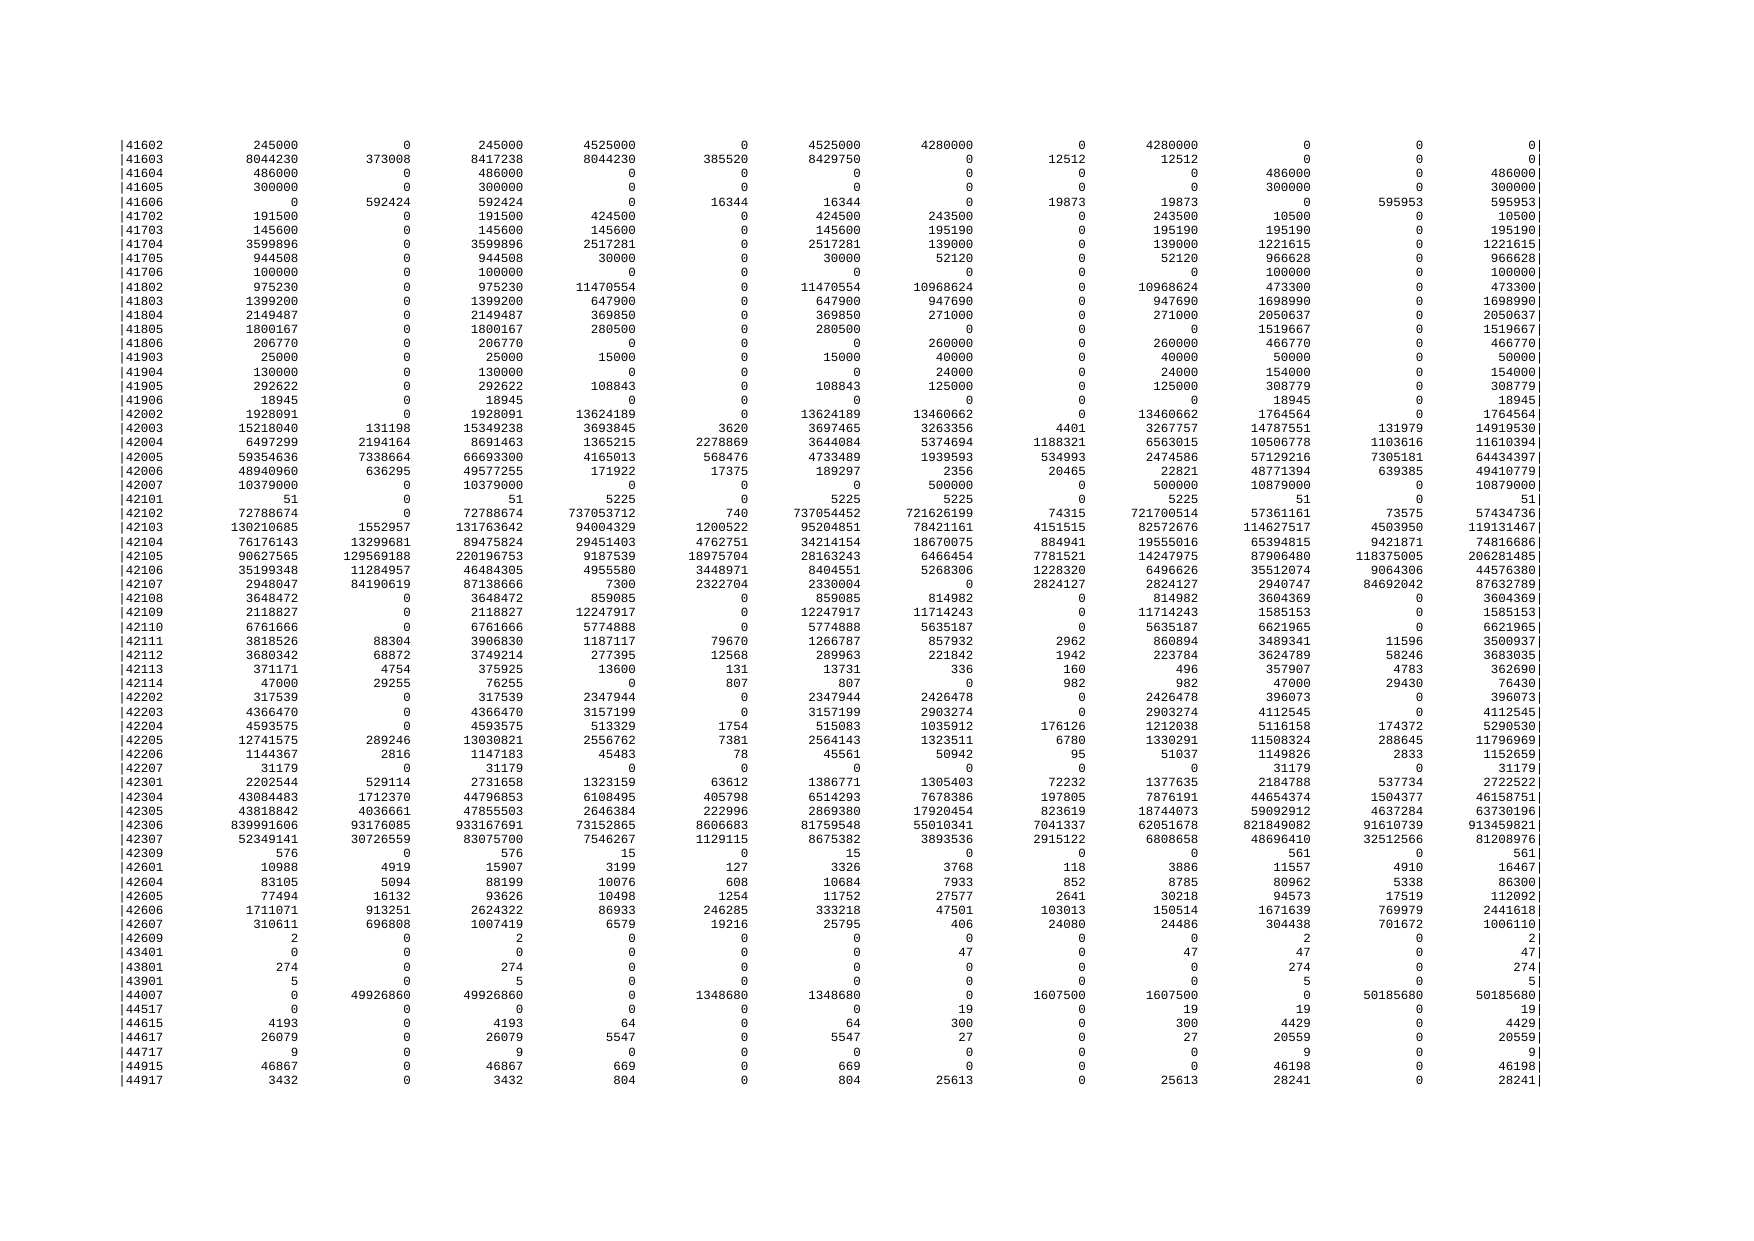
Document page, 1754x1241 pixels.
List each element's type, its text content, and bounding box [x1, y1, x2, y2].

text |42007 10379000 0 10379000 0 0 0 500000 0 500000 10879000 0 10879000| [118, 479, 1636, 493]
text |41805 1800167 0 1800167 280500 0 280500 0 0 0 1519667 0 1519667| [118, 323, 1636, 337]
text |44717 9 0 9 0 0 0 0 0 0 9 0 9| [118, 1046, 1636, 1060]
text |42606 1711071 913251 2624322 86933 246285 333218 47501 103013 150514 1671639 769979 2441618| [118, 904, 1636, 918]
text |41603 8044230 373008 8417238 8044230 385520 8429750 0 12512 12512 0 0 0| [118, 153, 1636, 167]
text |42607 310611 696808 1007419 6579 19216 25795 406 24080 24486 304438 701672 1006110| [118, 918, 1636, 932]
text |42104 76176143 13299681 89475824 29451403 4762751 34214154 18670075 884941 19555016 65394815 9421871 74816686| [118, 536, 1636, 550]
text |41803 1399200 0 1399200 647900 0 647900 947690 0 947690 1698990 0 1698990| [118, 295, 1636, 309]
text |42105 90627565 129569188 220196753 9187539 18975704 28163243 6466454 7781521 14247975 87906480 118375005 206281485| [118, 550, 1636, 564]
text |42101 51 0 51 5225 0 5225 5225 0 5225 51 0 51| [118, 493, 1636, 507]
text |44917 3432 0 3432 804 0 804 25613 0 25613 28241 0 28241| [118, 1074, 1636, 1088]
text |42107 2948047 84190619 87138666 7300 2322704 2330004 0 2824127 2824127 2940747 84692042 87632789| [118, 578, 1636, 592]
text |42112 3680342 68872 3749214 277395 12568 289963 221842 1942 223784 3624789 58246 3683035| [118, 649, 1636, 663]
text |43901 5 0 5 0 0 0 0 0 0 5 0 5| [118, 975, 1636, 989]
text |42306 839991606 93176085 933167691 73152865 8606683 81759548 55010341 7041337 62051678 821849082 91610739 913459821| [118, 819, 1636, 833]
text |42309 576 0 576 15 0 15 0 0 0 561 0 561| [118, 847, 1636, 861]
text |42604 83105 5094 88199 10076 608 10684 7933 852 8785 80962 5338 86300| [118, 876, 1636, 890]
text |44617 26079 0 26079 5547 0 5547 27 0 27 20559 0 20559| [118, 1031, 1636, 1046]
text |41802 975230 0 975230 11470554 0 11470554 10968624 0 10968624 473300 0 473300| [118, 281, 1636, 295]
text |42206 1144367 2816 1147183 45483 78 45561 50942 95 51037 1149826 2833 1152659| [118, 748, 1636, 762]
text |42601 10988 4919 15907 3199 127 3326 3768 118 3886 11557 4910 16467| [118, 861, 1636, 876]
text |41706 100000 0 100000 0 0 0 0 0 0 100000 0 100000| [118, 266, 1636, 281]
text |43801 274 0 274 0 0 0 0 0 0 274 0 274| [118, 961, 1636, 975]
text |44615 4193 0 4193 64 0 64 300 0 300 4429 0 4429| [118, 1017, 1636, 1031]
text |42114 47000 29255 76255 0 807 807 0 982 982 47000 29430 76430| [118, 677, 1636, 691]
text |42108 3648472 0 3648472 859085 0 859085 814982 0 814982 3604369 0 3604369| [118, 592, 1636, 606]
text |41602 245000 0 245000 4525000 0 4525000 4280000 0 4280000 0 0 0| [118, 139, 1636, 153]
text |42102 72788674 0 72788674 737053712 740 737054452 721626199 74315 721700514 57361161 73575 57434736| [118, 507, 1636, 521]
text |42113 371171 4754 375925 13600 131 13731 336 160 496 357907 4783 362690| [118, 663, 1636, 677]
text |44007 0 49926860 49926860 0 1348680 1348680 0 1607500 1607500 0 50185680 50185680| [118, 989, 1636, 1003]
text |41804 2149487 0 2149487 369850 0 369850 271000 0 271000 2050637 0 2050637| [118, 309, 1636, 323]
text |42110 6761666 0 6761666 5774888 0 5774888 5635187 0 5635187 6621965 0 6621965| [118, 621, 1636, 635]
text |42109 2118827 0 2118827 12247917 0 12247917 11714243 0 11714243 1585153 0 1585153| [118, 606, 1636, 621]
text |41704 3599896 0 3599896 2517281 0 2517281 139000 0 139000 1221615 0 1221615| [118, 238, 1636, 252]
text |41905 292622 0 292622 108843 0 108843 125000 0 125000 308779 0 308779| [118, 380, 1636, 394]
text |42003 15218040 131198 15349238 3693845 3620 3697465 3263356 4401 3267757 14787551 131979 14919530| [118, 422, 1636, 436]
text |41702 191500 0 191500 424500 0 424500 243500 0 243500 10500 0 10500| [118, 210, 1636, 224]
text |43401 0 0 0 0 0 0 47 0 47 47 0 47| [118, 946, 1636, 961]
text |42609 2 0 2 0 0 0 0 0 0 2 0 2| [118, 932, 1636, 946]
text |42006 48940960 636295 49577255 171922 17375 189297 2356 20465 22821 48771394 639385 49410779| [118, 465, 1636, 479]
text |42205 12741575 289246 13030821 2556762 7381 2564143 1323511 6780 1330291 11508324 288645 11796969| [118, 734, 1636, 748]
text |42203 4366470 0 4366470 3157199 0 3157199 2903274 0 2903274 4112545 0 4112545| [118, 706, 1636, 720]
text |44517 0 0 0 0 0 0 19 0 19 19 0 19| [118, 1003, 1636, 1017]
text |42207 31179 0 31179 0 0 0 0 0 0 31179 0 31179| [118, 762, 1636, 776]
text |42103 130210685 1552957 131763642 94004329 1200522 95204851 78421161 4151515 82572676 114627517 4503950 119131467| [118, 521, 1636, 536]
text |42304 43084483 1712370 44796853 6108495 405798 6514293 7678386 197805 7876191 44654374 1504377 46158751| [118, 791, 1636, 805]
text |41906 18945 0 18945 0 0 0 0 0 0 18945 0 18945| [118, 394, 1636, 408]
text |41605 300000 0 300000 0 0 0 0 0 0 300000 0 300000| [118, 181, 1636, 196]
text |41604 486000 0 486000 0 0 0 0 0 0 486000 0 486000| [118, 167, 1636, 181]
text |42202 317539 0 317539 2347944 0 2347944 2426478 0 2426478 396073 0 396073| [118, 691, 1636, 706]
text |41806 206770 0 206770 0 0 0 260000 0 260000 466770 0 466770| [118, 337, 1636, 351]
text |41703 145600 0 145600 145600 0 145600 195190 0 195190 195190 0 195190| [118, 224, 1636, 238]
text |42305 43818842 4036661 47855503 2646384 222996 2869380 17920454 823619 18744073 59092912 4637284 63730196| [118, 805, 1636, 819]
text |42005 59354636 7338664 66693300 4165013 568476 4733489 1939593 534993 2474586 57129216 7305181 64434397| [118, 451, 1636, 465]
text |44915 46867 0 46867 669 0 669 0 0 0 46198 0 46198| [118, 1060, 1636, 1074]
text |42002 1928091 0 1928091 13624189 0 13624189 13460662 0 13460662 1764564 0 1764564| [118, 408, 1636, 422]
text |41903 25000 0 25000 15000 0 15000 40000 0 40000 50000 0 50000| [118, 351, 1636, 366]
text |42004 6497299 2194164 8691463 1365215 2278869 3644084 5374694 1188321 6563015 10506778 1103616 11610394| [118, 436, 1636, 451]
text |42106 35199348 11284957 46484305 4955580 3448971 8404551 5268306 1228320 6496626 35512074 9064306 44576380| [118, 564, 1636, 578]
text |42307 52349141 30726559 83075700 7546267 1129115 8675382 3893536 2915122 6808658 48696410 32512566 81208976| [118, 833, 1636, 847]
text |41904 130000 0 130000 0 0 0 24000 0 24000 154000 0 154000| [118, 366, 1636, 380]
text |41606 0 592424 592424 0 16344 16344 0 19873 19873 0 595953 595953| [118, 196, 1636, 210]
text |42111 3818526 88304 3906830 1187117 79670 1266787 857932 2962 860894 3489341 11596 3500937| [118, 635, 1636, 649]
text |42605 77494 16132 93626 10498 1254 11752 27577 2641 30218 94573 17519 112092| [118, 890, 1636, 904]
text |42301 2202544 529114 2731658 1323159 63612 1386771 1305403 72232 1377635 2184788 537734 2722522| [118, 776, 1636, 791]
text |41705 944508 0 944508 30000 0 30000 52120 0 52120 966628 0 966628| [118, 252, 1636, 266]
text |42204 4593575 0 4593575 513329 1754 515083 1035912 176126 1212038 5116158 174372 5290530| [118, 720, 1636, 734]
